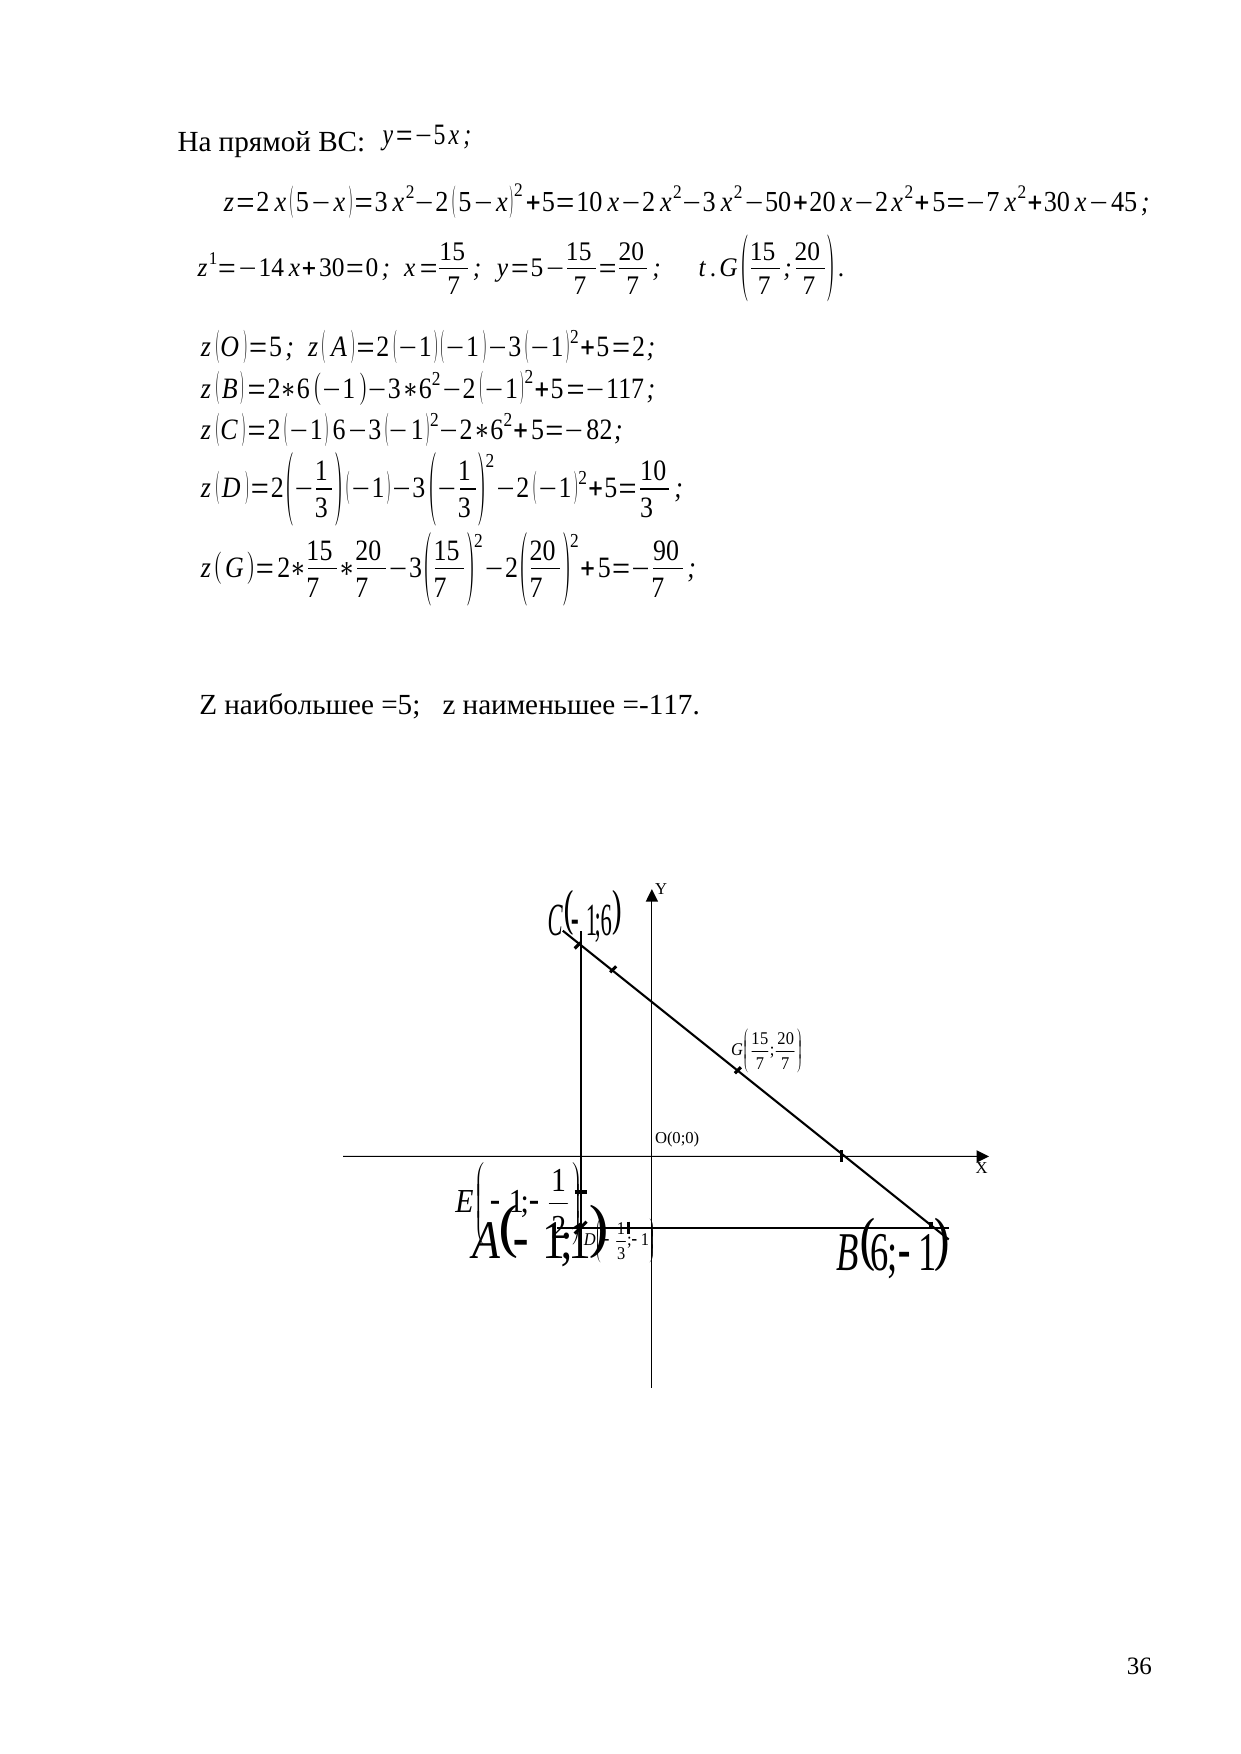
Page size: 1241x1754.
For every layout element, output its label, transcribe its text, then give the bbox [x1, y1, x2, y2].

text На прямой ВС: [177, 118, 1152, 157]
text Z наибольшее =5; z наименьшее =-117. [177, 687, 1152, 721]
